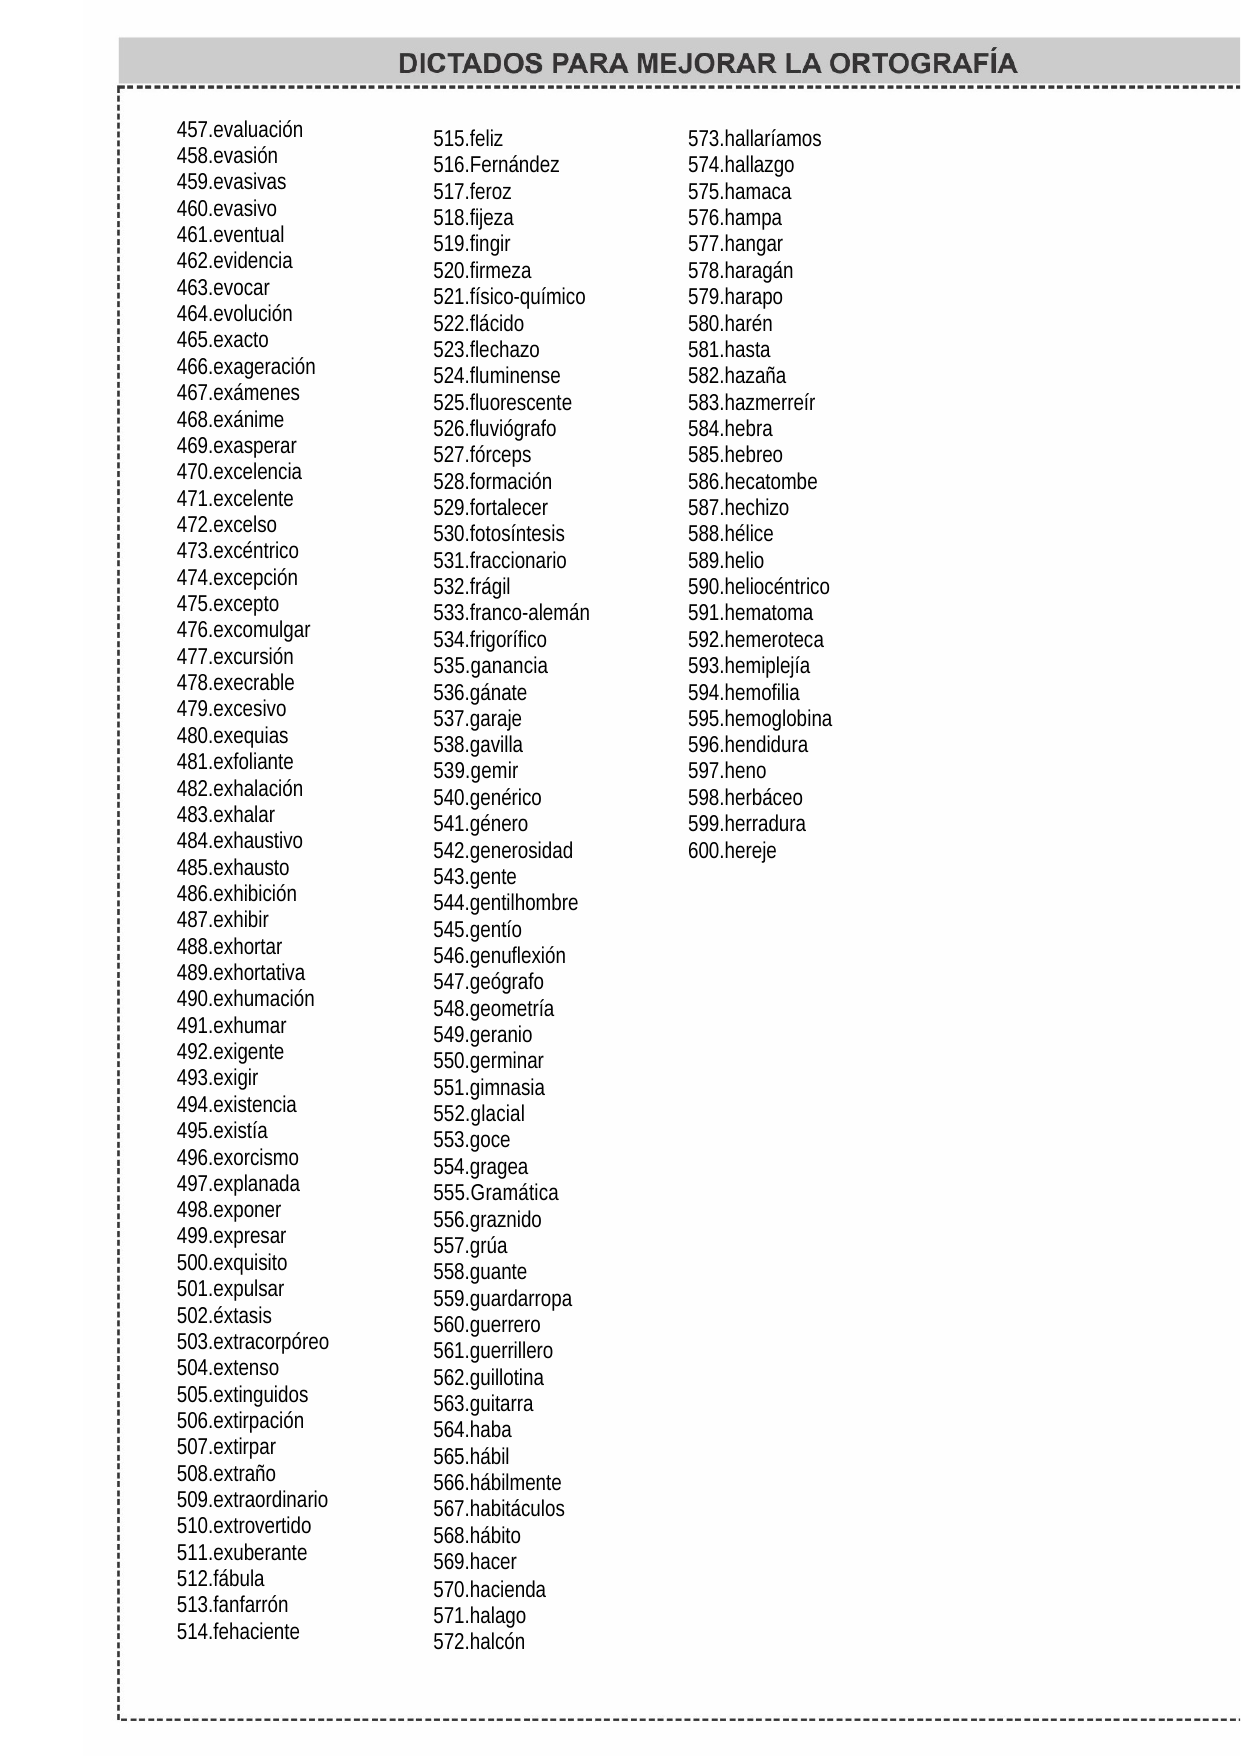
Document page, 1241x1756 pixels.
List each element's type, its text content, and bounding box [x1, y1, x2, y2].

text 573.hallaríamos 574.hallazgo 575.hamaca 576.hampa 577.hangar 578.haragán 579.harapo 580.harén 581.hasta 582.hazaña 583.hazmerreír 584.hebra 585.hebreo 586.hecatombe 587.hechizo 588.hélice 589.helio 590.heliocéntrico 591.hematoma 592.hemeroteca 593.hemiplejía 594.hemofilia 595.hemoglobina 596.hendidura 597.heno 598.herbáceo 599.herradura 600.hereje [688, 125, 848, 863]
text 570.hacienda 571.halago 572.halcón [433, 1577, 596, 1654]
text 457.evaluación 458.evasión 459.evasivas 460.evasivo 461.eventual 462.evidencia 463.evocar 464.evolución 465.exacto 466.exageración 467.exámenes 468.exánime 469.exasperar 470.excelencia 471.excelente 472.excelso 473.excéntrico 474.excepción 475.excepto 476.excomulgar 477.excursión 478.execrable 479.excesivo 480.exequias 481.exfoliante 482.exhalación 483.exhalar 484.exhaustivo 485.exhausto 486.exhibición 487.exhibir 488.exhortar 489.exhortativa 490.exhumación 491.exhumar 492.exigente 493.exigir 494.existencia 495.existía 496.exorcismo 497.explanada 498.exponer 499.expresar 500.exquisito 501.expulsar 502.éxtasis 503.extracorpóreo 504.extenso 505.extinguidos 506.extirpación 507.extirpar 508.extraño 509.extraordinario 510.extrovertido 511.exuberante 512.fábula 513.fanfarrón 514.fehaciente [177, 116, 338, 1644]
picture [83, 0, 1241, 1756]
text 515.feliz 516.Fernández 517.feroz 518.fijeza 519.fingir 520.firmeza 521.físico-químico 522.flácido 523.flechazo 524.fluminense 525.fluorescente 526.fluviógrafo 527.fórceps 528.formación 529.fortalecer 530.fotosíntesis 531.fraccionario 532.frágil 533.franco-alemán 534.frigorífico 535.ganancia 536.gánate 537.garaje 538.gavilla 539.gemir 540.genérico 541.género 542.generosidad 543.gente 544.gentilhombre 545.gentío 546.genuflexión 547.geógrafo 548.geometría 549.geranio 550.germinar 551.gimnasia 552.glacial 553.goce 554.gragea 555.Gramática 556.graznido 557.grúa 558.guante 559.guardarropa 560.guerrero 561.guerrillero 562.guillotina 563.guitarra 564.haba 565.hábil 566.hábilmente 567.habitáculos 568.hábito 569.hacer [433, 125, 596, 1574]
